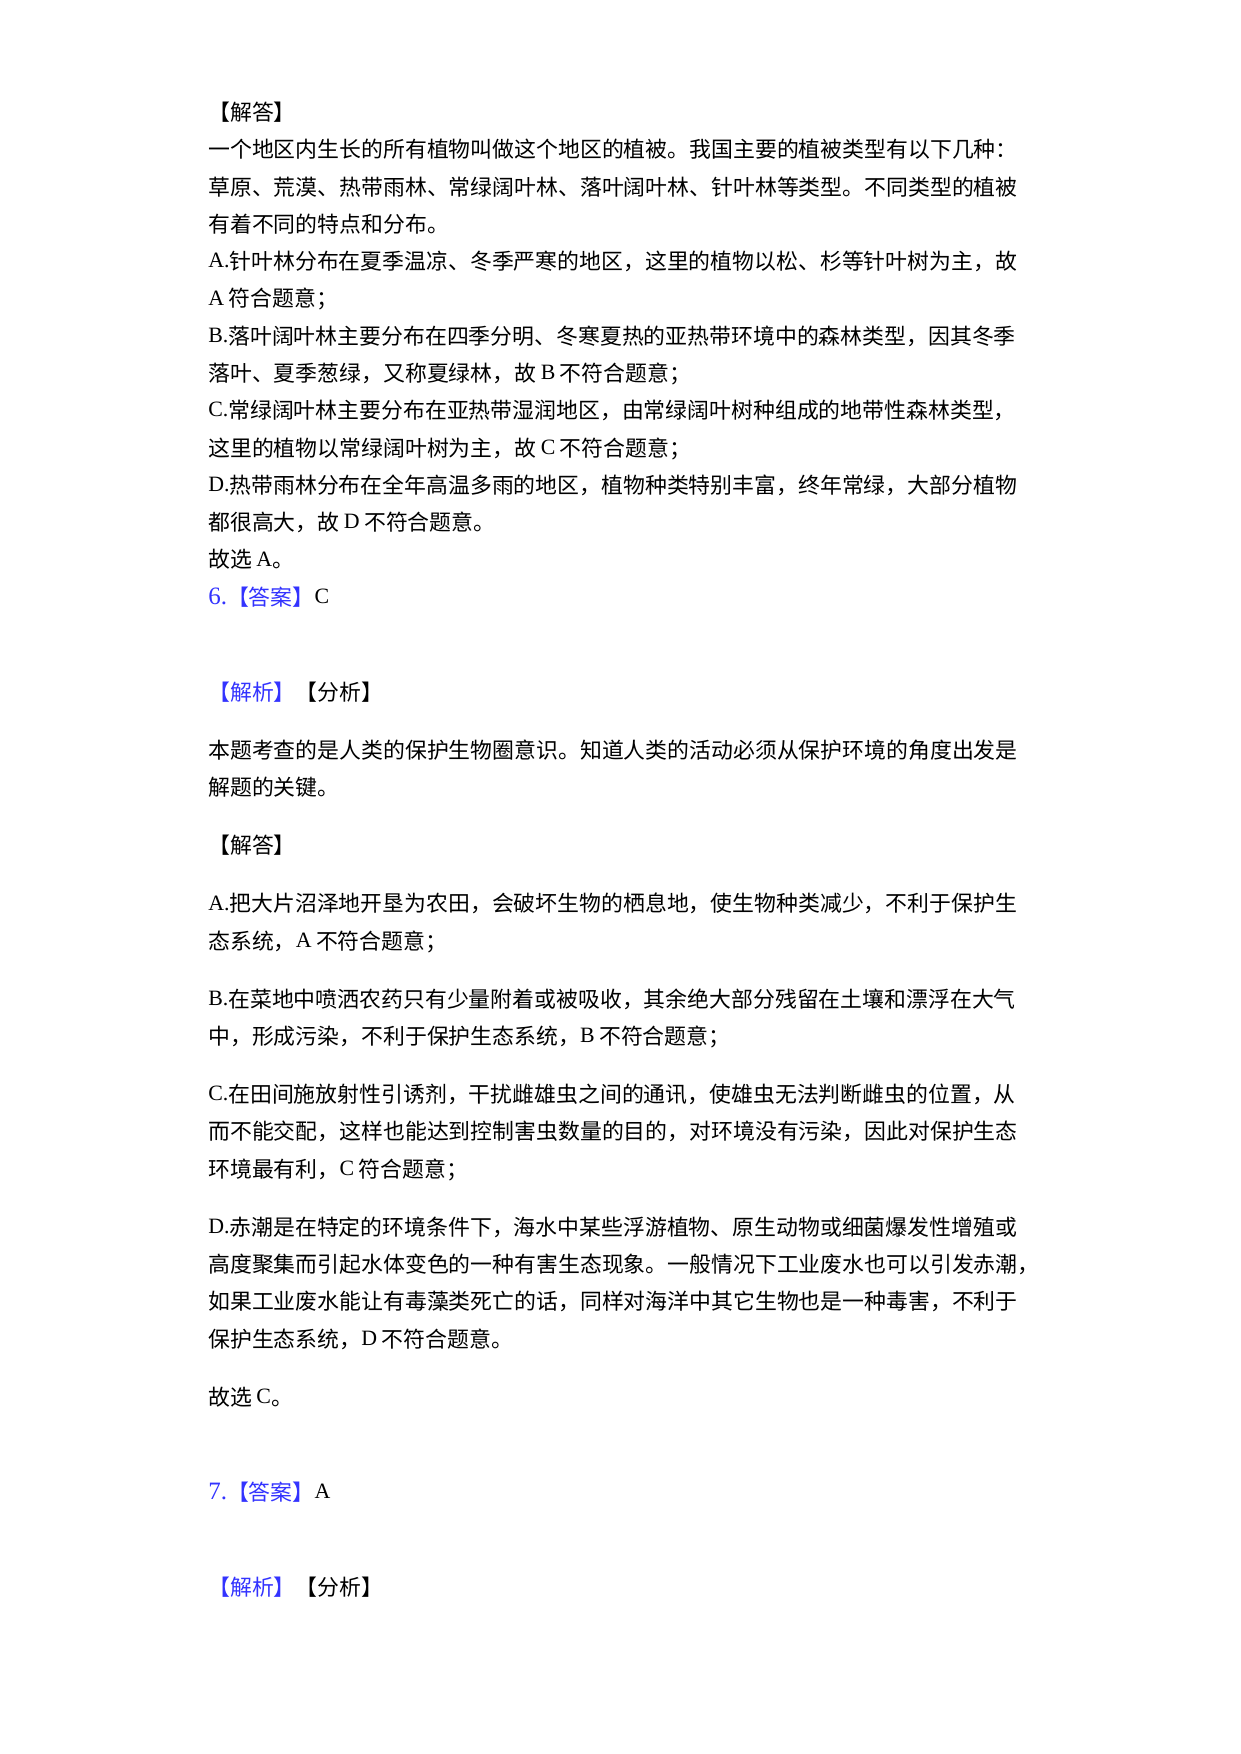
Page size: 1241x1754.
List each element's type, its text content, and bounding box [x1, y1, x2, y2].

text A.把大片沼泽地开垦为农田，会破坏生物的栖息地，使生物种类减少，不利于保护生态系统，A不符合题意； [208, 886, 1032, 956]
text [208, 94, 1032, 649]
text C.在田间施放射性引诱剂，干扰雌雄虫之间的通讯，使雄虫无法判断雌虫的位置，从而不能交配，这样也能达到控制害虫数量的目的，对环境没有污染，因此对保护生态环境最有利，C符合题意； [208, 1077, 1032, 1184]
text 【解答】 [208, 828, 1032, 861]
text D.赤潮是在特定的环境条件下，海水中某些浮游植物、原生动物或细菌爆发性增殖或高度聚集而引起水体变色的一种有害生态现象。一般情况下工业废水也可以引发赤潮，如果工业废水能让有毒藻类死亡的话，同样对海洋中其它生物也是一种毒害，不利于保护生态系统，D不符合题意。 [208, 1209, 1032, 1354]
text 故选C。 [208, 1379, 1032, 1412]
text 【解析】【分析】 [208, 675, 1032, 707]
text 7.【答案】A [208, 1437, 1032, 1544]
text 【解析】【分析】 [208, 1570, 1032, 1602]
text 本题考查的是人类的保护生物圈意识。知道人类的活动必须从保护环境的角度出发是解题的关键。 [208, 733, 1032, 802]
text B.在菜地中喷洒农药只有少量附着或被吸收，其余绝大部分残留在土壤和漂浮在大气中，形成污染，不利于保护生态系统，B不符合题意； [208, 981, 1032, 1051]
